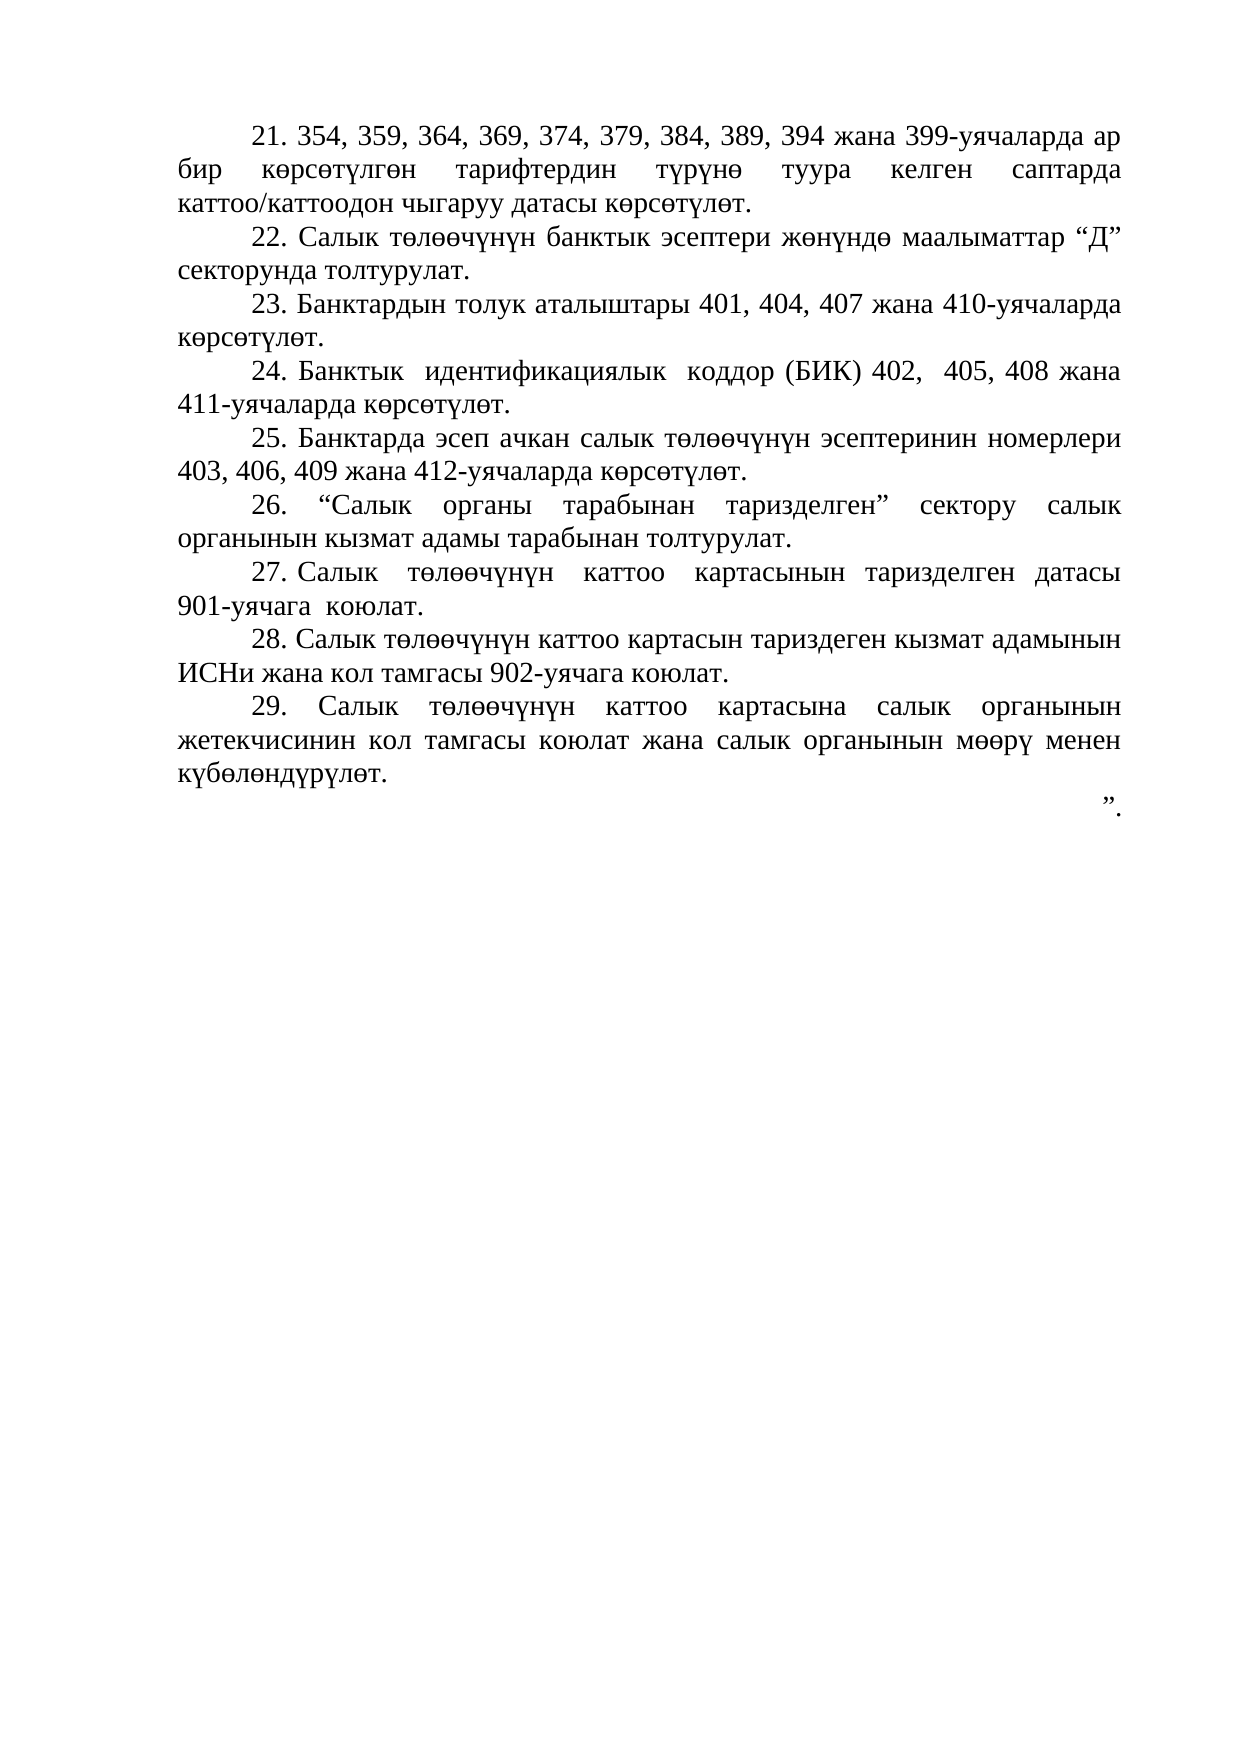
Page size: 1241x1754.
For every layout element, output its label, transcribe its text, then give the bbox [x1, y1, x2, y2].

text 29. Салык төлөөчүнүн каттоо картасына салык органынын жетекчисинин кол тамгасы коюлат жана салык органынын мөөрү менен күбөлөндүрүлөт. [177, 688, 1122, 789]
text 25. Банктарда эсеп ачкан салык төлөөчүнүн эсептеринин номерлери 403, 406, 409 жана 412-уячаларда көрсөтүлөт. [177, 420, 1122, 487]
text 26. “Салык органы тарабынан таризделген” сектору салык органынын кызмат адамы тарабынан толтурулат. [177, 487, 1122, 554]
text 27. Салык төлөөчүнүн каттоо картасынын таризделген датасы 901-уячага коюлат. [177, 554, 1122, 621]
text 22. Салык төлөөчүнүн банктык эсептери жөнүндө маалыматтар “Д” секторунда толтурулат. [177, 219, 1122, 286]
text ”. [177, 789, 1122, 822]
text 28. Салык төлөөчүнүн каттоо картасын тариздеген кызмат адамынын ИСНи жана кол тамгасы 902-уячага коюлат. [177, 621, 1122, 688]
text 24. Банктык идентификациялык коддор (БИК) 402, 405, 408 жана 411-уячаларда көрсөтүлөт. [177, 353, 1122, 420]
text 21. 354, 359, 364, 369, 374, 379, 384, 389, 394 жана 399-уячаларда ар бир көрсөтүлгөн тарифтердин түрүнө туура келген саптарда каттоо/каттоодон чыгаруу датасы көрсөтүлөт. [177, 118, 1122, 219]
text 23. Банктардын толук аталыштары 401, 404, 407 жана 410-уячаларда көрсөтүлөт. [177, 286, 1122, 353]
